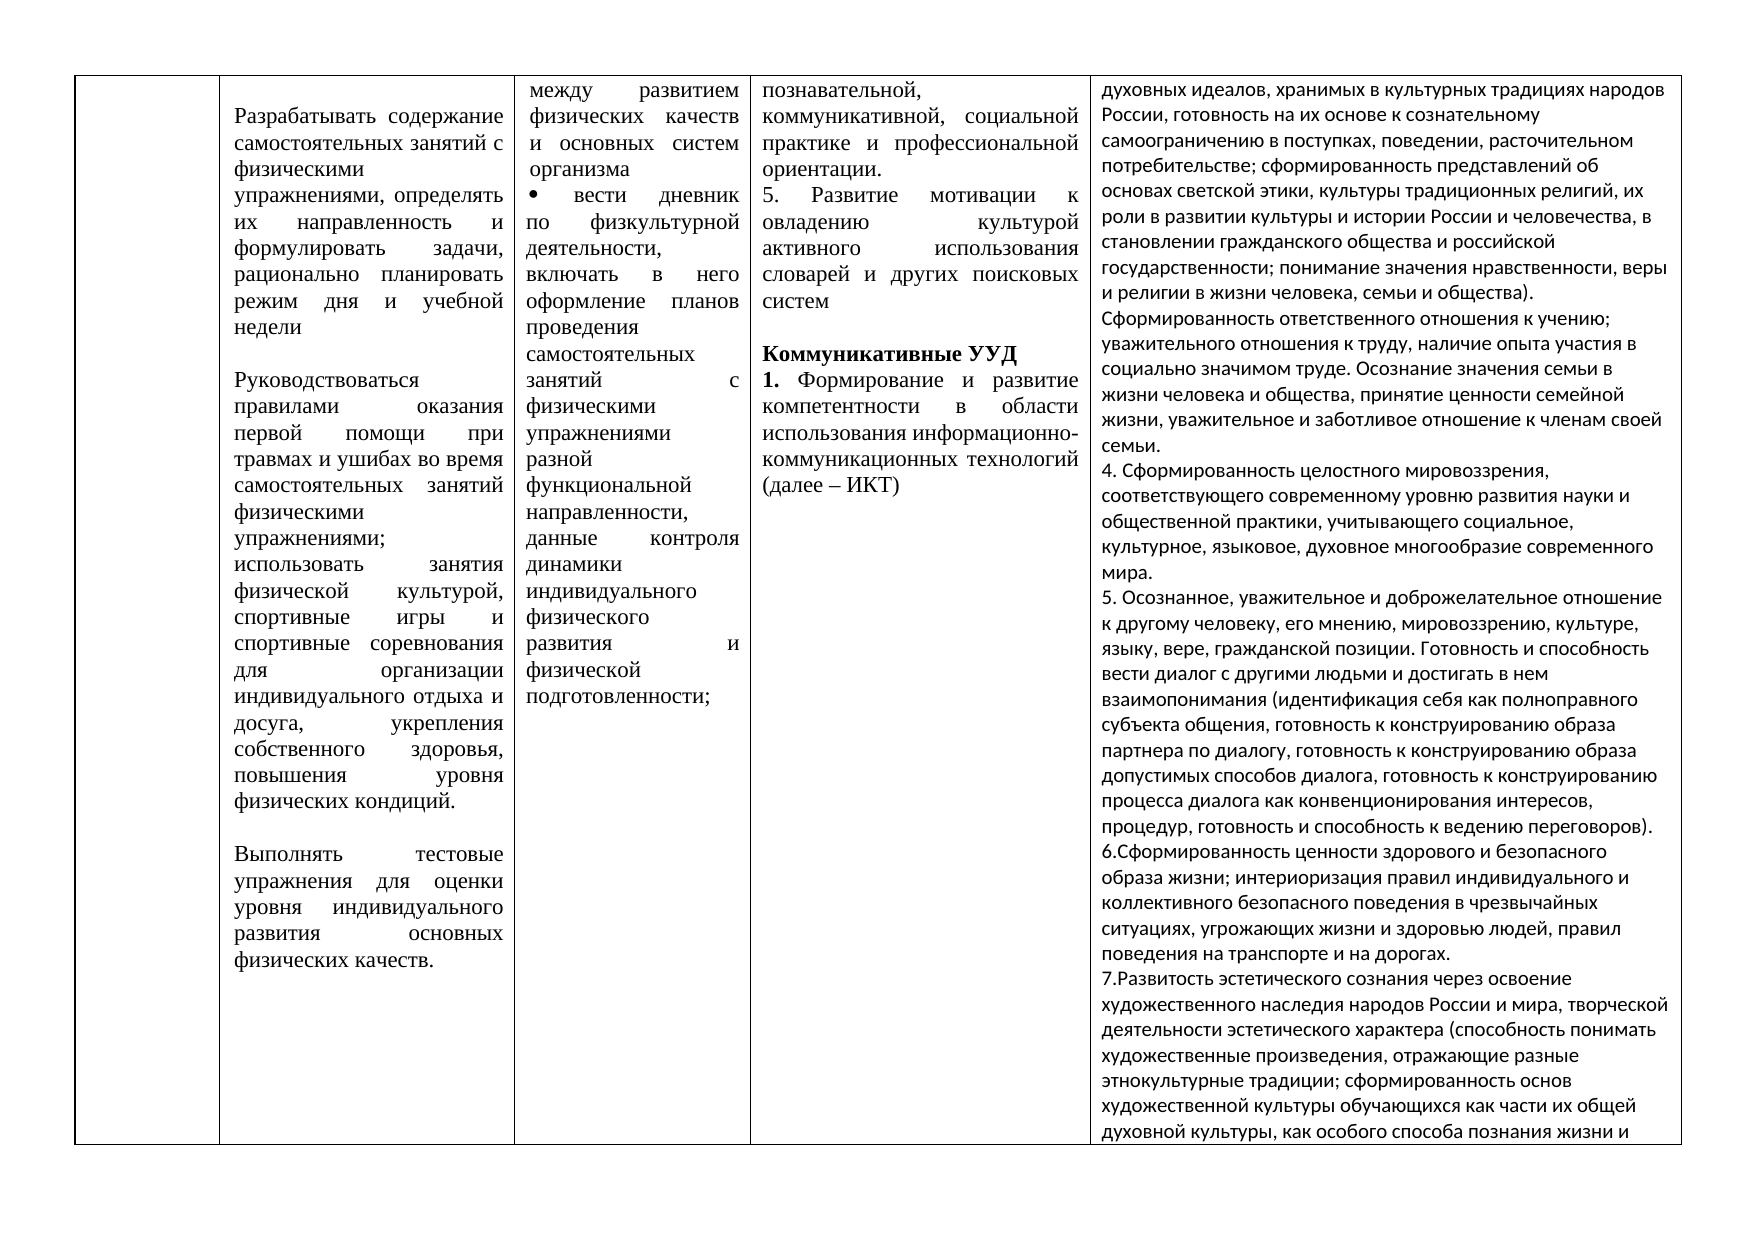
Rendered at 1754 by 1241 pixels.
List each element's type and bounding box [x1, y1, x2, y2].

table_cell [515, 76, 750, 1143]
table_cell [76, 76, 219, 1143]
table_cell [220, 76, 514, 1143]
table_cell [1091, 76, 1681, 1143]
table_cell [751, 76, 1090, 1143]
